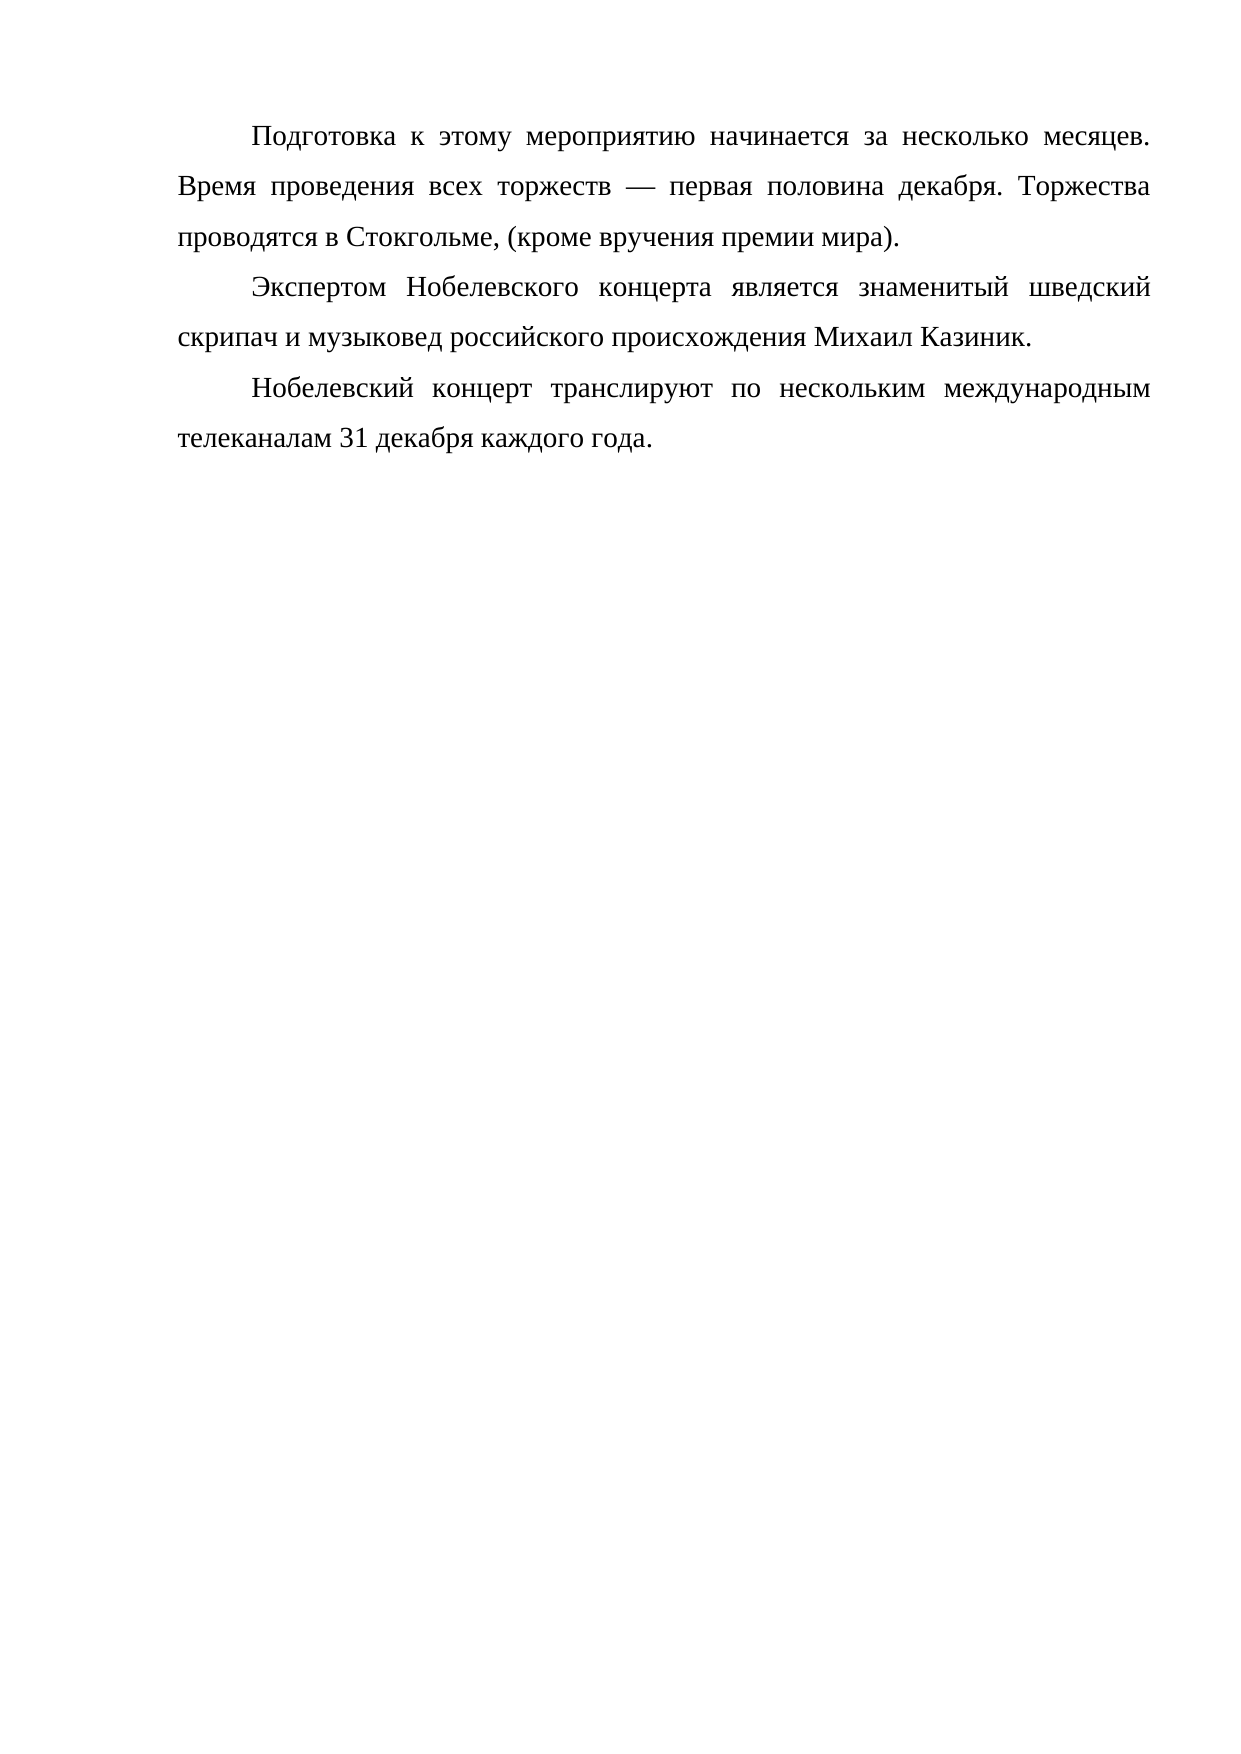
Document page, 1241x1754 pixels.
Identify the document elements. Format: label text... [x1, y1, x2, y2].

text Экспертом Нобелевского концерта является знаменитый шведский скрипач и музыковед российского происхождения Михаил Казиник. [177, 269, 1152, 353]
text Нобелевский концерт транслируют по нескольким международным телеканалам 31 декабря каждого года. [177, 370, 1152, 453]
text Подготовка к этому мероприятию начинается за несколько месяцев. Время проведения всех торжеств — первая половина декабря. Торжества проводятся в Стокгольме, (кроме вручения премии мира). [177, 118, 1152, 252]
